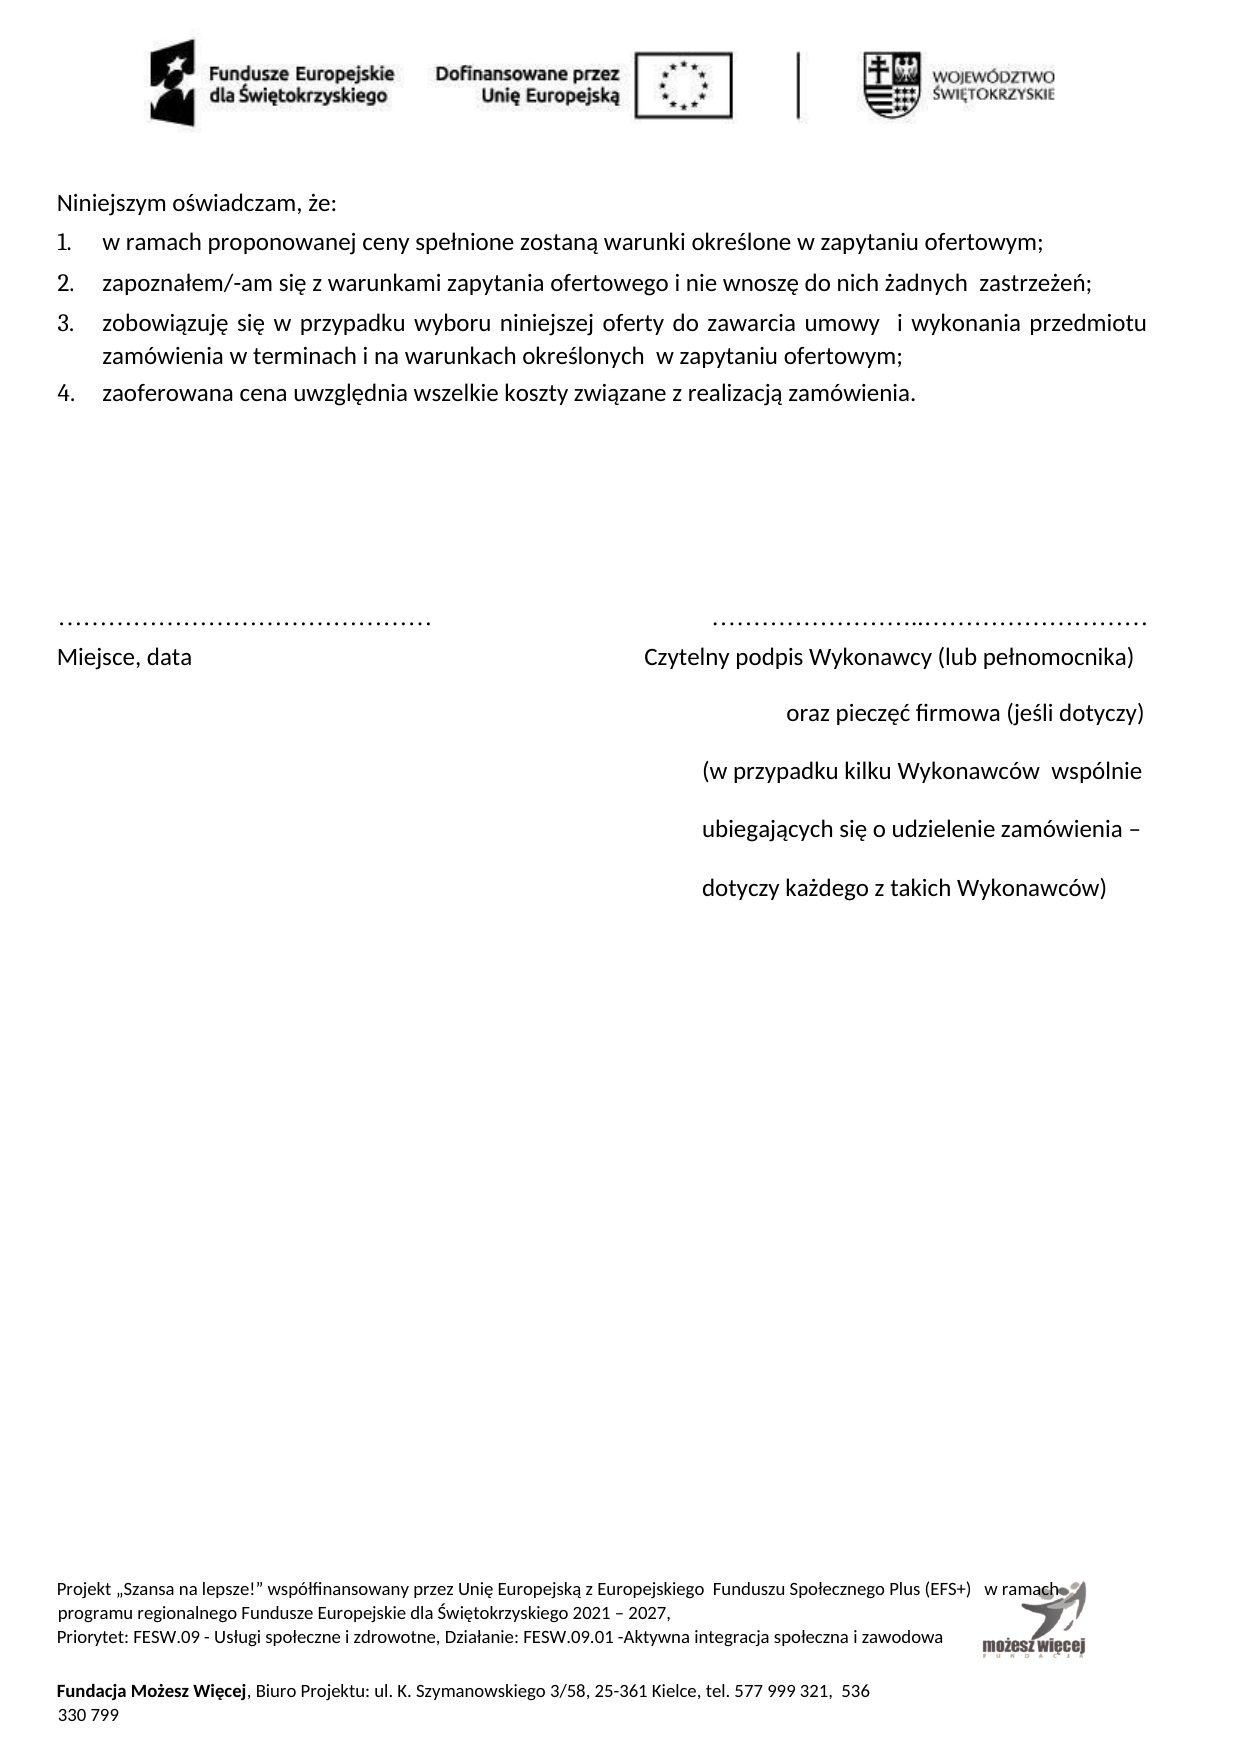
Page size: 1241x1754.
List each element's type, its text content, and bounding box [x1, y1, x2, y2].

text Miejsce, data Czytelny podpis Wykonawcy (lub pełnomocnika) [57, 641, 1185, 671]
picture [982, 1577, 1092, 1658]
list zobowiązuję się w przypadku wyboru niniejszej oferty do zawarcia umowy i wykonania przedmiotu zamówienia w terminach i na warunkach określonych w zapytaniu ofertowym; [57, 307, 1149, 371]
list zapoznałem/-am się z warunkami zapytania ofertowego i nie wnoszę do nich żadnych zastrzeżeń; [57, 267, 1149, 297]
list zaoferowana cena uwzględnia wszelkie koszty związane z realizacją zamówienia. [57, 377, 1149, 407]
text oraz pieczęć firmowa (jeśli dotyczy) (w przypadku kilku Wykonawców wspólnie ubiegających się o udzielenie zamówienia – dotyczy każdego z takich Wykonawców) [702, 697, 1179, 902]
text Niniejszym oświadczam, że: [57, 187, 1179, 217]
picture [142, 28, 1054, 132]
text ……………………………………… ……………………..……………………… [57, 602, 1185, 631]
list w ramach proponowanej ceny spełnione zostaną warunki określone w zapytaniu ofertowym; [57, 226, 1149, 257]
